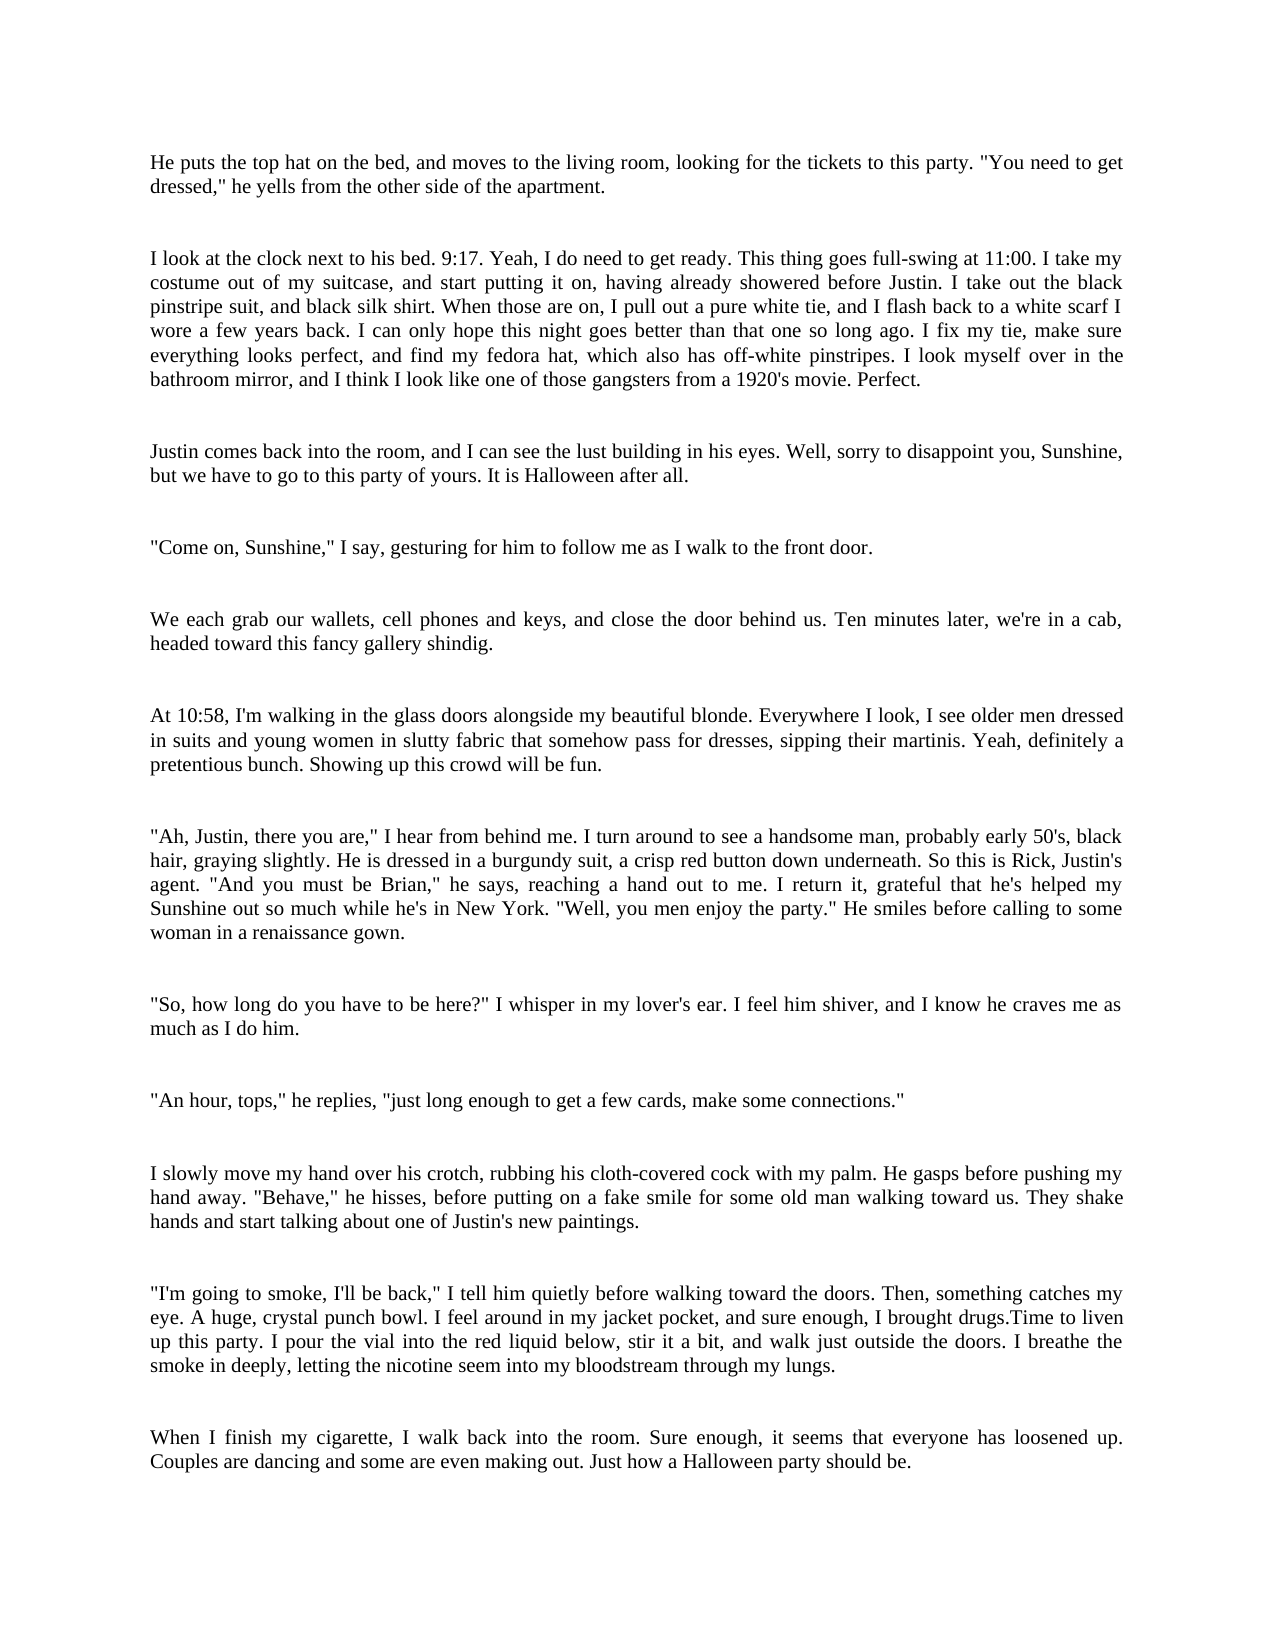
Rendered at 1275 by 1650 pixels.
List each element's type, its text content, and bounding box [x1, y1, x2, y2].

text "An hour, tops," he replies, "just long enough to get a few cards, make some connections." [150, 1088, 1125, 1112]
text We each grab our wallets, cell phones and keys, and close the door behind us. Ten minutes later, we're in a cab, headed toward this fancy gallery shindig. [150, 607, 1125, 655]
text I slowly move my hand over his crotch, rubbing his cloth-covered cock with my palm. He gasps before pushing my hand away. "Behave," he hisses, before putting on a fake smile for some old man walking toward us. They shake hands and start talking about one of Justin's new paintings. [150, 1161, 1125, 1233]
text When I finish my cigarette, I walk back into the room. Sure enough, it seems that everyone has loosened up. Couples are dancing and some are even making out. Just how a Halloween party should be. [150, 1425, 1125, 1473]
text "Ah, Justin, there you are," I hear from behind me. I turn around to see a handsome man, probably early 50's, black hair, graying slightly. He is dressed in a burgundy suit, a crisp red button down underneath. So this is Rick, Justin's agent. "And you must be Brian," he says, reaching a hand out to me. I return it, grateful that he's helped my Sunshine out so much while he's in New York. "Well, you men enjoy the party." He smiles before calling to some woman in a renaissance gown. [150, 824, 1125, 944]
text I look at the clock next to his bed. 9:17. Yeah, I do need to get ready. This thing goes full-swing at 11:00. I take my costume out of my suitcase, and start putting it on, having already showered before Justin. I take out the black pinstripe suit, and black silk shirt. When those are on, I pull out a pure white tie, and I flash back to a white scarf I wore a few years back. I can only hope this night goes better than that one so long ago. I fix my tie, make sure everything looks perfect, and find my fedora hat, which also has off-white pinstripes. I look myself over in the bathroom mirror, and I think I look like one of those gangsters from a 1920's movie. Perfect. [150, 246, 1125, 391]
text "Come on, Sunshine," I say, gesturing for him to follow me as I walk to the front door. [150, 535, 1125, 559]
text He puts the top hat on the bed, and moves to the living room, looking for the tickets to this party. "You need to get dressed," he yells from the other side of the apartment. [150, 150, 1125, 198]
text "So, how long do you have to be here?" I whisper in my lover's ear. I feel him shiver, and I know he craves me as much as I do him. [150, 992, 1125, 1040]
text Justin comes back into the room, and I can see the lust building in his eyes. Well, sorry to disappoint you, Sunshine, but we have to go to this party of yours. It is Halloween after all. [150, 439, 1125, 487]
text At 10:58, I'm walking in the glass doors alongside my beautiful blonde. Everywhere I look, I see older men dressed in suits and young women in slutty fabric that somehow pass for dresses, sipping their martinis. Yeah, definitely a pretentious bunch. Showing up this crowd will be fun. [150, 703, 1125, 776]
text "I'm going to smoke, I'll be back," I tell him quietly before walking toward the doors. Then, something catches my eye. A huge, crystal punch bowl. I feel around in my jacket pocket, and sure enough, I brought drugs.Time to liven up this party. I pour the vial into the red liquid below, stir it a bit, and walk just outside the doors. I breathe the smoke in deeply, letting the nicotine seem into my bloodstream through my lungs. [150, 1281, 1125, 1377]
